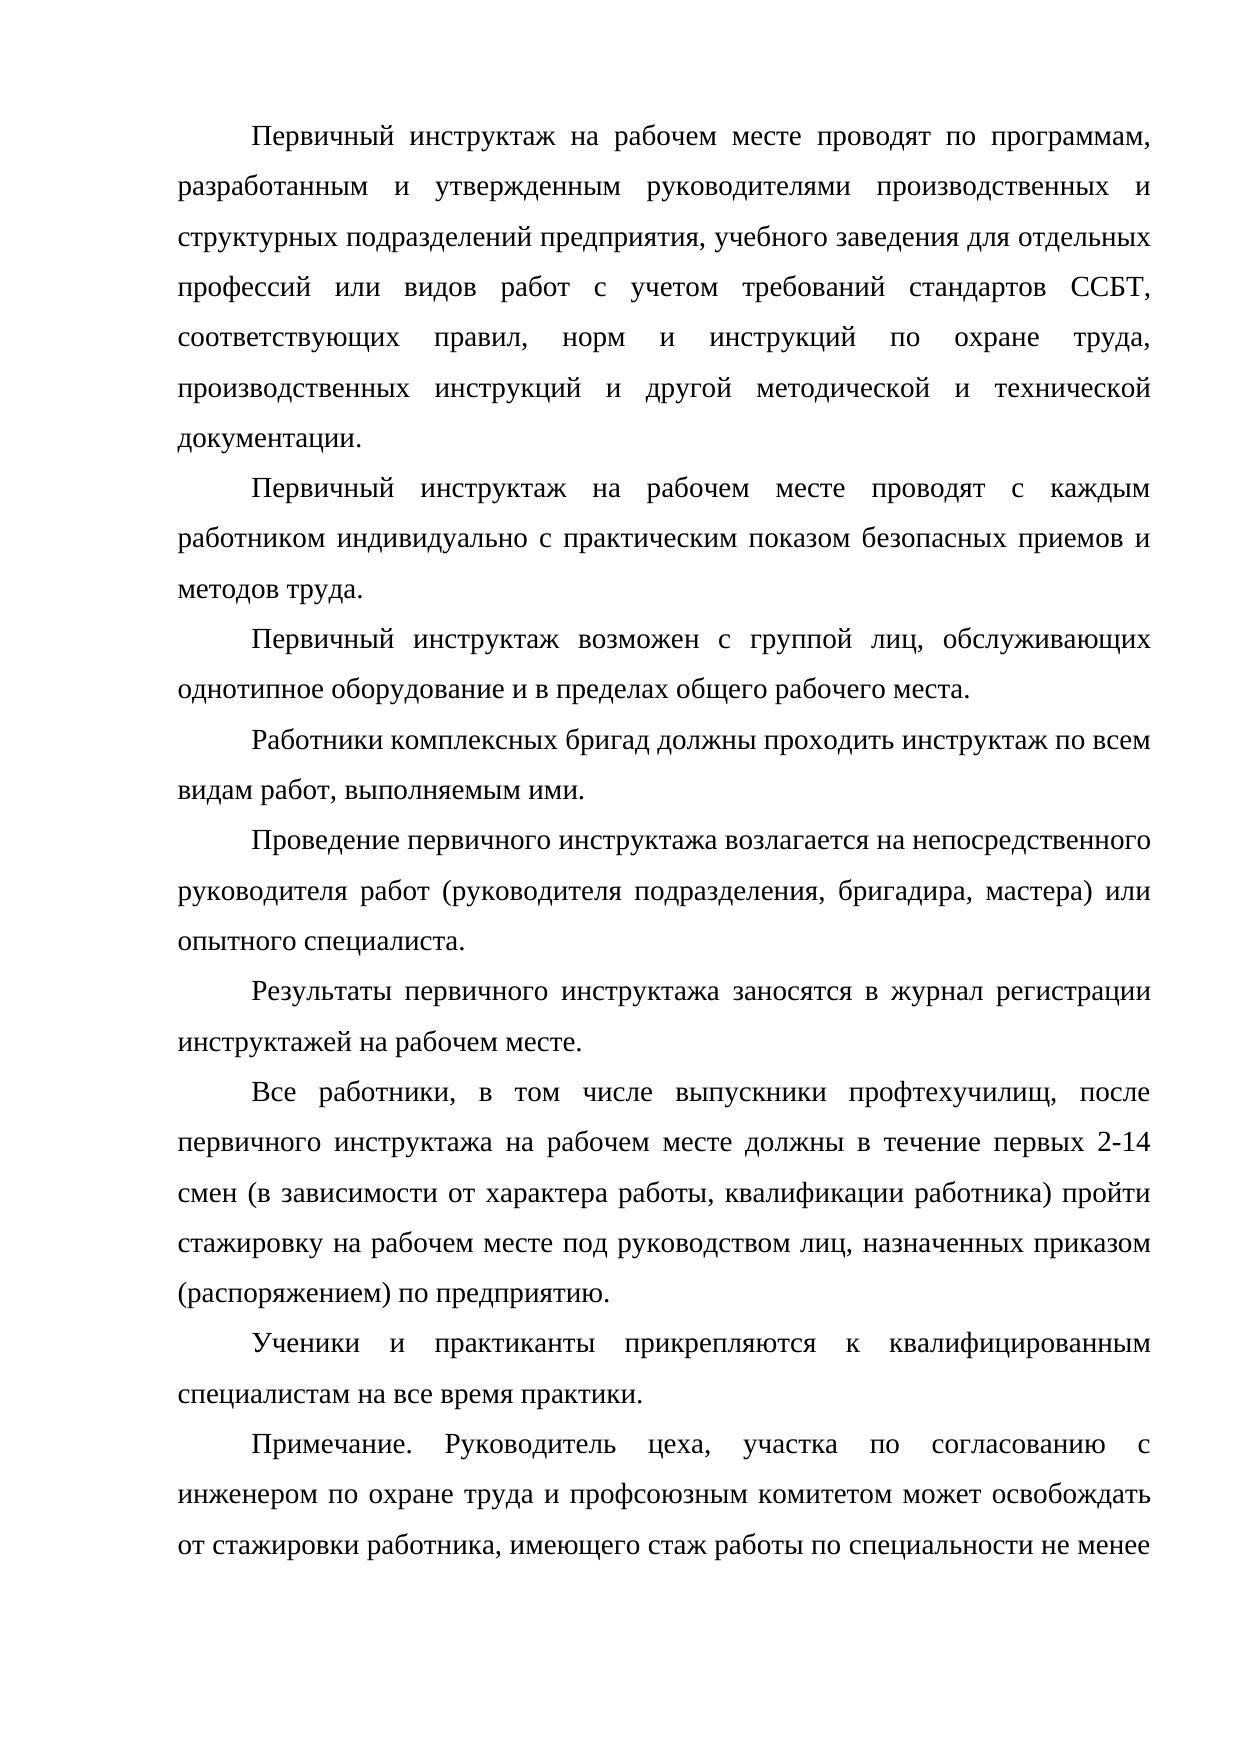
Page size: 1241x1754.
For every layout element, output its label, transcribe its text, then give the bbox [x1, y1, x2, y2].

text Первичный инструктаж на рабочем месте проводят с каждым работником индивидуально с практическим показом безопасных приемов и методов труда. [177, 470, 1152, 604]
text Проведение первичного инструктажа возлагается на непосредственного руководителя работ (руководителя подразделения, бригадира, мастера) или опытного специалиста. [177, 822, 1152, 957]
text Работники комплексных бригад должны проходить инструктаж по всем видам работ, выполняемым ими. [177, 722, 1152, 806]
text Все работники, в том числе выпускники профтехучилищ, после первичного инструктажа на рабочем месте должны в течение первых 2-14 смен (в зависимости от характера работы, квалификации работника) пройти стажировку на рабочем месте под руководством лиц, назначенных приказом (распоряжением) по предприятию. [177, 1074, 1152, 1309]
text Первичный инструктаж возможен с группой лиц, обслуживающих однотипное оборудование и в пределах общего рабочего места. [177, 621, 1152, 705]
text Результаты первичного инструктажа заносятся в журнал регистрации инструктажей на рабочем месте. [177, 973, 1152, 1057]
text Ученики и практиканты прикрепляются к квалифицированным специалистам на все время практики. [177, 1326, 1152, 1409]
text Первичный инструктаж на рабочем месте проводят по программам, разработанным и утвержденным руководителями производственных и структурных подразделений предприятия, учебного заведения для отдельных профессий или видов работ с учетом требований стандартов ССБТ, соответствующих правил, норм и инструкций по охране труда, производственных инструкций и другой методической и технической документации. [177, 118, 1152, 453]
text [177, 1426, 1152, 1560]
